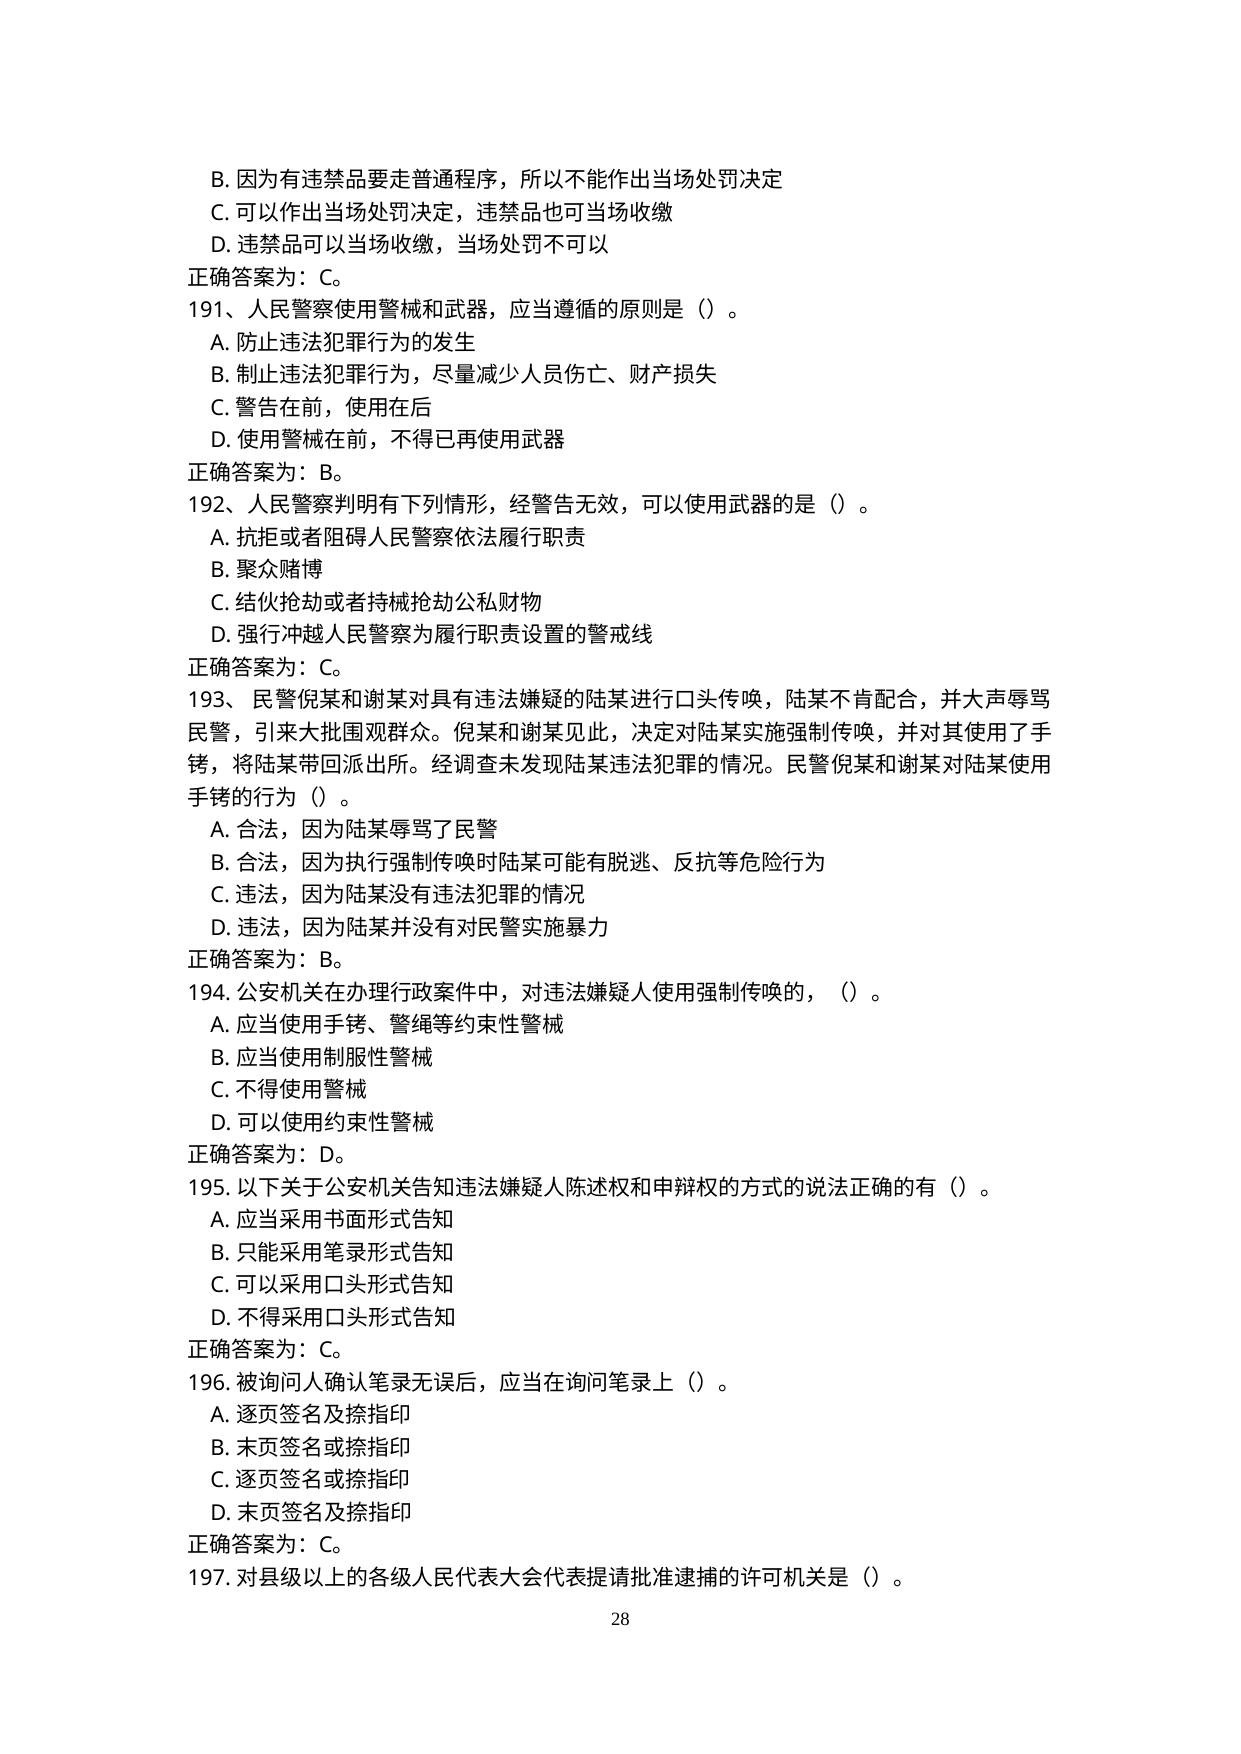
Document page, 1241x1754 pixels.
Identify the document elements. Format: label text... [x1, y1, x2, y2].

text D. 违法，因为陆某并没有对民警实施暴力 [187, 909, 1053, 942]
text C. 结伙抢劫或者持械抢劫公私财物 [187, 584, 1053, 617]
text A. 应当采用书面形式告知 [187, 1202, 1053, 1234]
text A. 合法，因为陆某辱骂了民警 [187, 812, 1053, 844]
text 正确答案为：C。 [187, 1332, 1053, 1364]
text 197. 对县级以上的各级人民代表大会代表提请批准逮捕的许可机关是（）。 [187, 1559, 1053, 1592]
text B. 末页签名或捺指印 [187, 1429, 1053, 1462]
text A. 应当使用手铐、警绳等约束性警械 [187, 1007, 1053, 1039]
text B. 合法，因为执行强制传唤时陆某可能有脱逃、反抗等危险行为 [187, 844, 1053, 877]
text D. 末页签名及捺指印 [187, 1494, 1053, 1527]
text C. 可以作出当场处罚决定，违禁品也可当场收缴 [187, 194, 1053, 227]
text 193、 民警倪某和谢某对具有违法嫌疑的陆某进行口头传唤，陆某不肯配合，并大声辱骂民警，引来大批围观群众。倪某和谢某见此，决定对陆某实施强制传唤，并对其使用了手铐，将陆某带回派出所。经调查未发现陆某违法犯罪的情况。民警倪某和谢某对陆某使用手铐的行为（）。 [187, 682, 1053, 812]
text C. 可以采用口头形式告知 [187, 1267, 1053, 1299]
text 正确答案为：B。 [187, 454, 1053, 487]
text 正确答案为：B。 [187, 942, 1053, 974]
text D. 强行冲越人民警察为履行职责设置的警戒线 [187, 617, 1053, 649]
text 正确答案为：C。 [187, 649, 1053, 682]
text 正确答案为：C。 [187, 1527, 1053, 1559]
text D. 不得采用口头形式告知 [187, 1299, 1053, 1332]
text 191、人民警察使用警械和武器，应当遵循的原则是（）。 [187, 292, 1053, 324]
text 192、人民警察判明有下列情形，经警告无效，可以使用武器的是（）。 [187, 487, 1053, 519]
text A. 逐页签名及捺指印 [187, 1397, 1053, 1429]
text D. 使用警械在前，不得已再使用武器 [187, 422, 1053, 454]
text D. 可以使用约束性警械 [187, 1104, 1053, 1137]
text B. 只能采用笔录形式告知 [187, 1234, 1053, 1267]
text C. 警告在前，使用在后 [187, 389, 1053, 422]
text B. 应当使用制服性警械 [187, 1039, 1053, 1072]
text C. 不得使用警械 [187, 1072, 1053, 1104]
text A. 防止违法犯罪行为的发生 [187, 324, 1053, 357]
text 195. 以下关于公安机关告知违法嫌疑人陈述权和申辩权的方式的说法正确的有（）。 [187, 1169, 1053, 1202]
text C. 逐页签名或捺指印 [187, 1462, 1053, 1494]
text 正确答案为：D。 [187, 1137, 1053, 1169]
text C. 违法，因为陆某没有违法犯罪的情况 [187, 877, 1053, 909]
text B. 因为有违禁品要走普通程序，所以不能作出当场处罚决定 [187, 162, 1053, 194]
text B. 聚众赌博 [187, 552, 1053, 584]
text B. 制止违法犯罪行为，尽量减少人员伤亡、财产损失 [187, 357, 1053, 389]
text A. 抗拒或者阻碍人民警察依法履行职责 [187, 519, 1053, 552]
text D. 违禁品可以当场收缴，当场处罚不可以 [187, 227, 1053, 259]
text 194. 公安机关在办理行政案件中，对违法嫌疑人使用强制传唤的，（）。 [187, 974, 1053, 1007]
text 正确答案为：C。 [187, 259, 1053, 292]
text 196. 被询问人确认笔录无误后，应当在询问笔录上（）。 [187, 1364, 1053, 1397]
